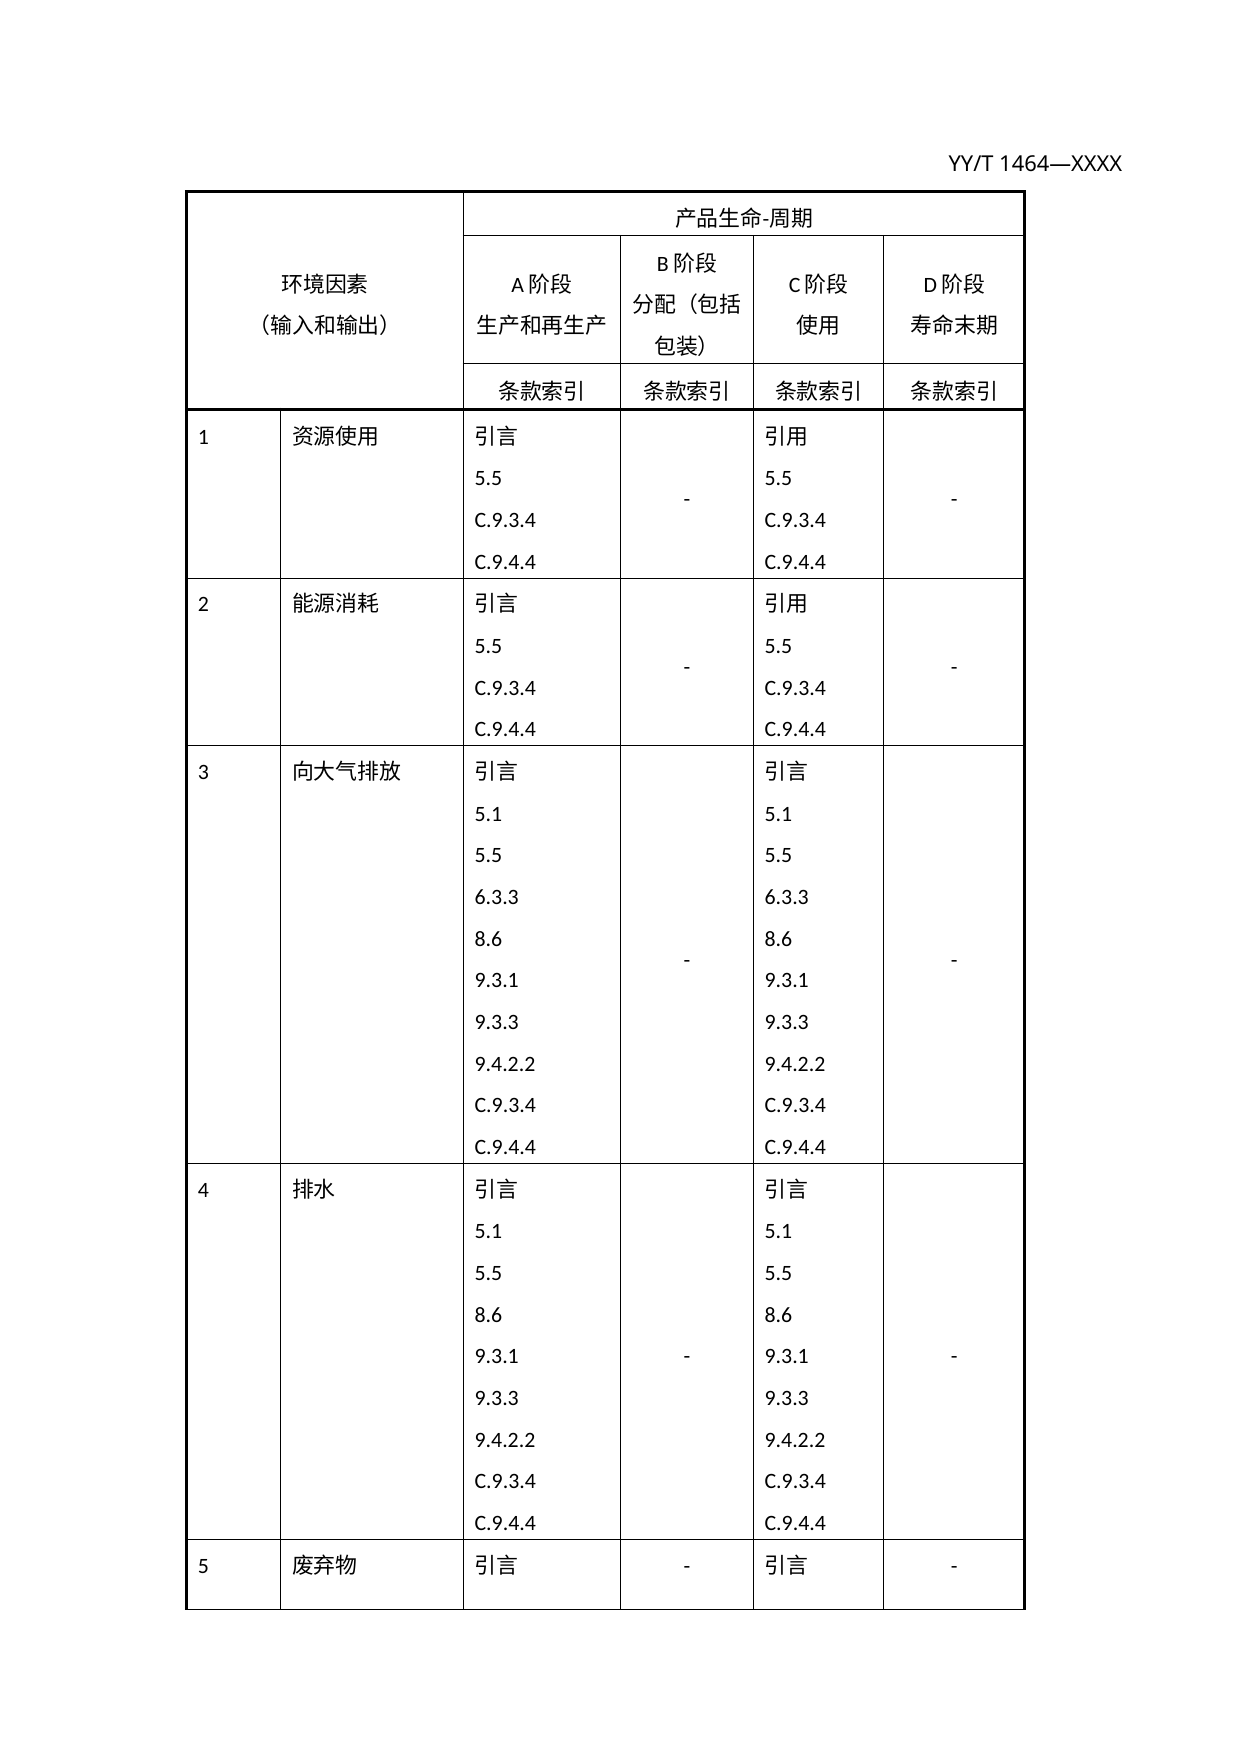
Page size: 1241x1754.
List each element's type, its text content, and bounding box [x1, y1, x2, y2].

table_cell 引言 5.5 C.9.3.4 C.9.4.4 [464, 411, 620, 577]
table_cell - [884, 411, 1023, 577]
table_cell B阶段 分配（包括包装） [621, 236, 753, 363]
table_cell 3 [188, 746, 280, 1163]
table_cell - [621, 1540, 753, 1609]
table_cell 引言 5.1 5.5 6.3.3 8.6 9.3.1 9.3.3 9.4.2.2 C.9.3.4 C.9.4.4 [754, 746, 883, 1163]
table_cell 排水 [281, 1164, 463, 1539]
table_cell - [884, 746, 1023, 1163]
table_cell 条款索引 [621, 364, 753, 408]
table_cell 1 [188, 411, 280, 577]
table_cell 条款索引 [754, 364, 883, 408]
table_cell 向大气排放 [281, 746, 463, 1163]
table_cell 废弃物 [281, 1540, 463, 1609]
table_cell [464, 1540, 620, 1609]
table_cell - [884, 579, 1023, 745]
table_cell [754, 1540, 883, 1609]
table_cell - [884, 1540, 1023, 1609]
table_cell - [621, 579, 753, 745]
table_cell 能源消耗 [281, 579, 463, 745]
table_cell 引言 5.1 5.5 8.6 9.3.1 9.3.3 9.4.2.2 C.9.3.4 C.9.4.4 [464, 1164, 620, 1539]
table_cell 4 [188, 1164, 280, 1539]
table_cell - [621, 1164, 753, 1539]
table_cell D阶段 寿命末期 [884, 236, 1023, 363]
table_cell 引言 5.1 5.5 6.3.3 8.6 9.3.1 9.3.3 9.4.2.2 C.9.3.4 C.9.4.4 [464, 746, 620, 1163]
table_cell - [621, 411, 753, 577]
table_cell A阶段 生产和再生产 [464, 236, 620, 363]
table_header 产品生命-周期 [464, 193, 1023, 235]
table_cell - [621, 746, 753, 1163]
table_cell - [884, 1164, 1023, 1539]
table_cell 引用 5.5 C.9.3.4 C.9.4.4 [754, 411, 883, 577]
table_cell 2 [188, 579, 280, 745]
table_header 环境因素 （输入和输出） [188, 193, 463, 408]
table_cell C阶段 使用 [754, 236, 883, 363]
table_cell 引言 5.1 5.5 8.6 9.3.1 9.3.3 9.4.2.2 C.9.3.4 C.9.4.4 [754, 1164, 883, 1539]
table_cell 条款索引 [884, 364, 1023, 408]
table_cell 5 [188, 1540, 280, 1609]
table_cell 条款索引 [464, 364, 620, 408]
table_cell 引言 5.5 C.9.3.4 C.9.4.4 [464, 579, 620, 745]
table_cell 引用 5.5 C.9.3.4 C.9.4.4 [754, 579, 883, 745]
table_cell 资源使用 [281, 411, 463, 577]
